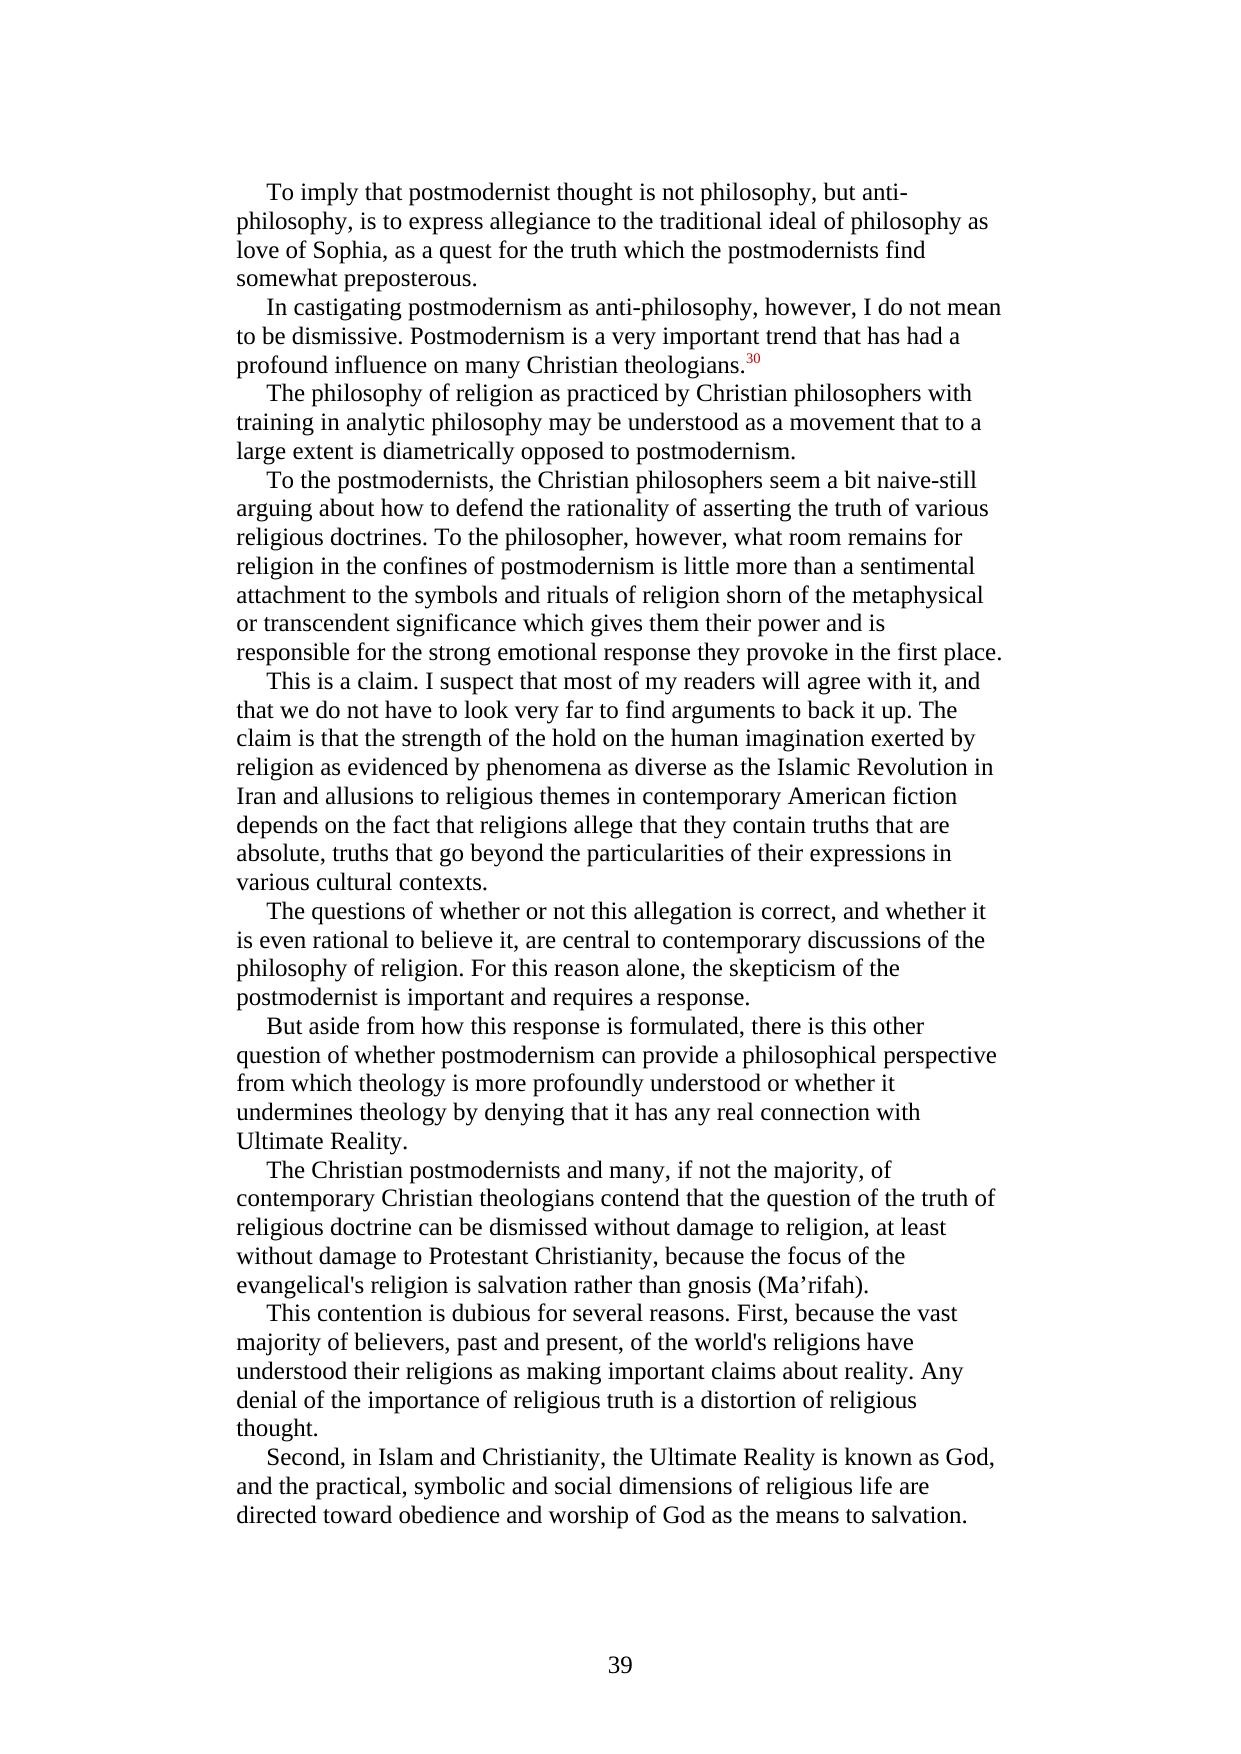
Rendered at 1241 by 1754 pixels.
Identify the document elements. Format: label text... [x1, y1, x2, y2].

text The Christian postmodernists and many, if not the majority, of contemporary Christian theologians contend that the question of the truth of religious doctrine can be dismissed without damage to religion, at least without damage to Protestant Christianity, because the focus of the evangelical's religion is salvation rather than gnosis (Ma’rifah). [236, 1155, 1004, 1298]
text Second, in Islam and Christianity, the Ultimate Reality is known as God, and the practical, symbolic and social dimensions of religious life are directed toward obedience and worship of God as the means to salvation. [236, 1442, 1004, 1528]
text The questions of whether or not this allegation is correct, and whether it is even rational to believe it, are central to contemporary discussions of the philosophy of religion. For this reason alone, the skepticism of the postmodernist is important and requires a response. [236, 896, 1004, 1011]
text But aside from how this response is formulated, there is this other question of whether postmodernism can provide a philosophical perspective from which theology is more profoundly understood or whether it undermines theology by denying that it has any real connection with Ultimate Reality. [236, 1011, 1004, 1155]
text To imply that postmodernist thought is not philosophy, but anti-philosophy, is to express allegiance to the traditional ideal of philosophy as love of Sophia, as a quest for the truth which the postmodernists find somewhat preposterous. [236, 177, 1004, 292]
text The philosophy of religion as practiced by Christian philosophers with training in analytic philosophy may be understood as a movement that to a large extent is diametrically opposed to postmodernism. [236, 378, 1004, 465]
text In castigating postmodernism as anti-philosophy, however, I do not mean to be dismissive. Postmodernism is a very important trend that has had a profound influence on many Christian theologians.30 [236, 292, 1004, 378]
text This is a claim. I suspect that most of my readers will agree with it, and that we do not have to look very far to find arguments to back it up. The claim is that the strength of the hold on the human imagination exerted by religion as evidenced by phenomena as diverse as the Islamic Revolution in Iran and allusions to religious themes in contemporary American fiction depends on the fact that religions allege that they contain truths that are absolute, truths that go beyond the particularities of their expressions in various cultural contexts. [236, 666, 1004, 896]
text To the postmodernists, the Christian philosophers seem a bit naive-still arguing about how to defend the rationality of asserting the truth of various religious doctrines. To the philosopher, however, what room remains for religion in the confines of postmodernism is little more than a sentimental attachment to the symbols and rituals of religion shorn of the metaphysical or transcendent significance which gives them their power and is responsible for the strong emotional response they provoke in the first place. [236, 465, 1004, 666]
text This contention is dubious for several reasons. First, because the vast majority of believers, past and present, of the world's religions have understood their religions as making important claims about reality. Any denial of the importance of religious truth is a distortion of religious thought. [236, 1298, 1004, 1442]
